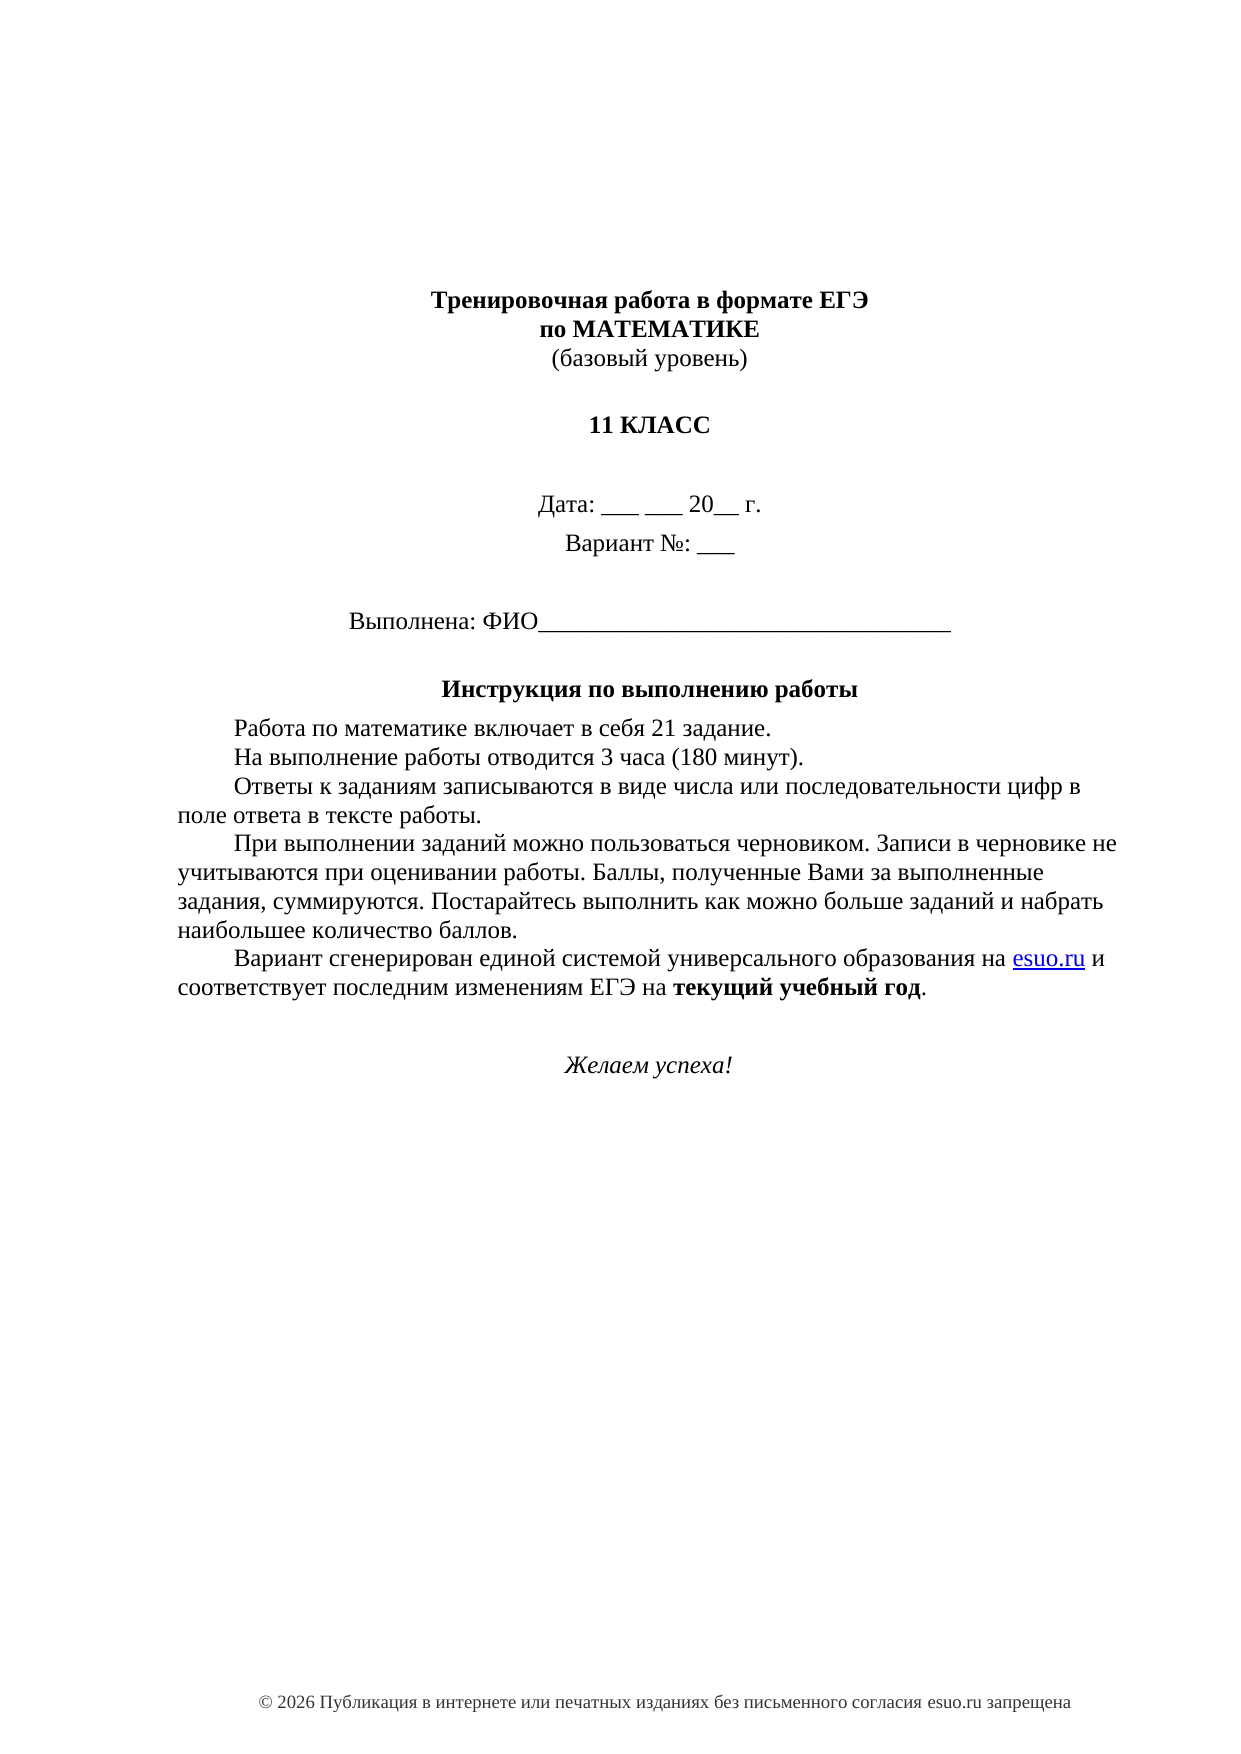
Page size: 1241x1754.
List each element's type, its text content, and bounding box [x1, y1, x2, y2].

text Выполнена: ФИО_________________________________ [177, 606, 1122, 635]
text Работа по математике включает в себя 21 задание. На выполнение работы отводится 3 часа (180 минут). Ответы к заданиям записываются в виде числа или последовательности цифр в поле ответа в тексте работы. При выполнении заданий можно пользоваться черновиком. Записи в черновике не учитываются при оценивании работы. Баллы, полученные Вами за выполненные задания, суммируются. Постарайтесь выполнить как можно больше заданий и набрать наибольшее количество баллов. Вариант сгенерирован единой системой универсального образования на esuo.ru и соответствует последним изменениям ЕГЭ на текущий учебный год. [177, 713, 1122, 1001]
text Желаем успеха! [177, 1051, 1122, 1079]
text Дата: ___ ___ 20__ г. [177, 489, 1122, 518]
text Тренировочная работа в формате ЕГЭ по МАТЕМАТИКЕ (базовый уровень) [177, 285, 1122, 400]
text 11 КЛАСС [177, 411, 1122, 439]
text Инструкция по выполнению работы [177, 646, 1122, 703]
text Вариант №: ___ [177, 528, 1122, 557]
